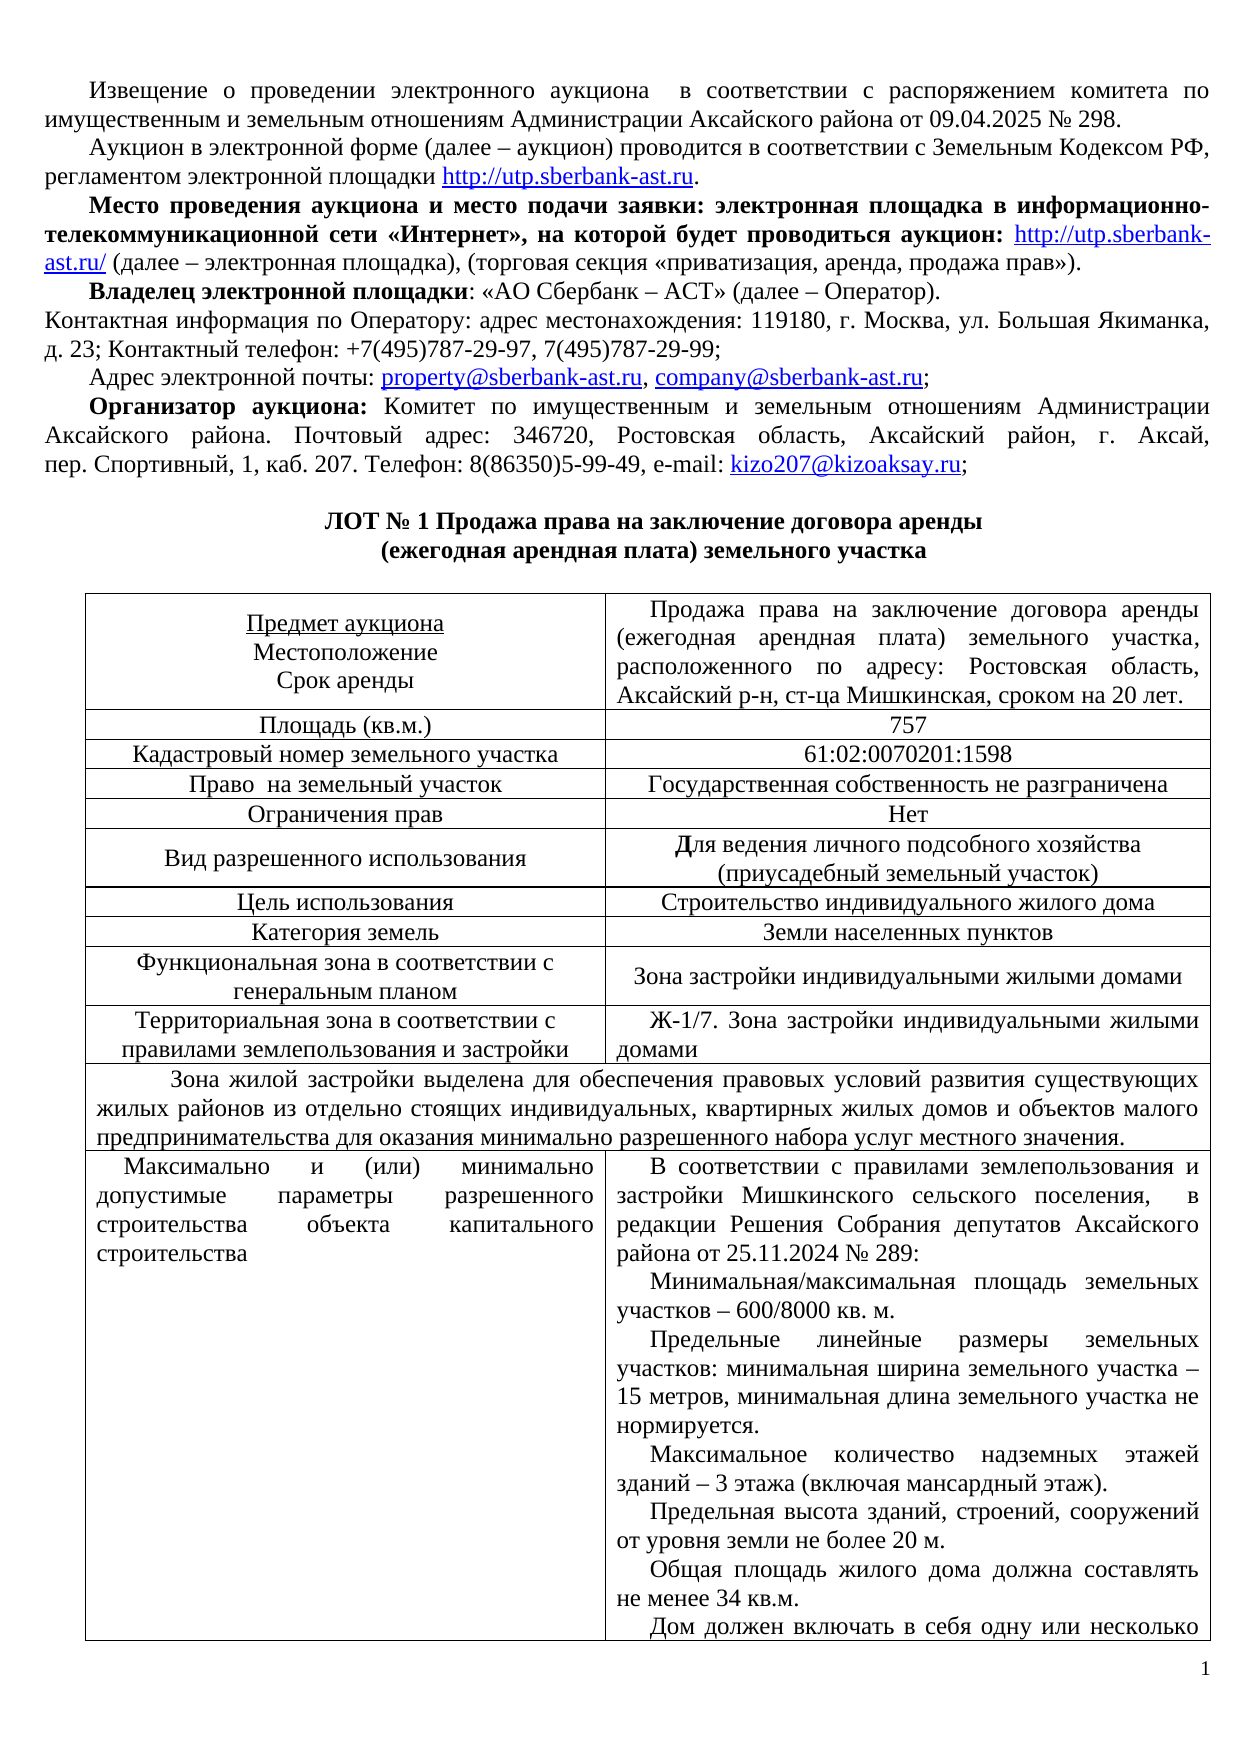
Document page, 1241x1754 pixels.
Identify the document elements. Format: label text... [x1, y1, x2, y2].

table_cell Строительство индивидуального жилого дома [606, 888, 1210, 916]
table_cell Категория земель [86, 917, 605, 946]
table_header Продажа права на заключение договора аренды (ежегодная арендная плата) земельного участка, расположенного по адресу: Ростовская область, Аксайский р-н, ст-ца Мишкинская, сроком на 20 лет. [606, 594, 1210, 709]
list ЛОТ № 1 Продажа права на заключение договора аренды [97, 506, 1211, 535]
table_cell Земли населенных пунктов [606, 917, 1210, 946]
text Контактная информация по Оператору: адрес местонахождения: 119180, г. Москва, ул. Большая Якиманка, д. 23; Контактный телефон: +7(495)787-29-97, 7(495)787-29-99; [44, 305, 1211, 362]
text Владелец электронной площадки: «АО Сбербанк – АСТ» (далее – Оператор). [44, 276, 1211, 305]
text Адрес электронной почты: property@sberbank-ast.ru, company@sberbank-ast.ru; [44, 362, 1211, 391]
table_cell Государственная собственность не разграничена [606, 769, 1210, 798]
table_cell Нет [606, 799, 1210, 828]
table_cell Цель использования [86, 888, 605, 916]
table_cell Площадь (кв.м.) [86, 710, 605, 738]
text Место проведения аукциона и место подачи заявки: электронная площадка в информационно-телекоммуникационной сети «Интернет», на которой будет проводиться аукцион: http://utp.sberbank-ast.ru/ (далее – электронная площадка), (торговая секция «приватизация, аренда, продажа прав»). [44, 190, 1211, 276]
table_cell Зона застройки индивидуальными жилыми домами [606, 947, 1210, 1004]
table_cell Ж-1/7. Зона застройки индивидуальными жилыми домами [606, 1006, 1210, 1063]
table_cell Кадастровый номер земельного участка [86, 740, 605, 768]
table_header Предмет аукциона Местоположение Срок аренды [86, 594, 605, 709]
table_cell Зона жилой застройки выделена для обеспечения правовых условий развития существующих жилых районов из отдельно стоящих индивидуальных, квартирных жилых домов и объектов малого предпринимательства для оказания минимально разрешенного набора услуг местного значения. [86, 1064, 1210, 1150]
table_cell Функциональная зона в соответствии с генеральным планом [86, 947, 605, 1004]
table_cell 757 [606, 710, 1210, 738]
text Аукцион в электронной форме (далее – аукцион) проводится в соответствии с Земельным Кодексом РФ, регламентом электронной площадки http://utp.sberbank-ast.ru. [44, 132, 1211, 190]
table_cell Вид разрешенного использования [86, 829, 605, 886]
table_cell Территориальная зона в соответствии с правилами землепользования и застройки [86, 1006, 605, 1063]
table_cell Ограничения прав [86, 799, 605, 828]
table_cell Для ведения личного подсобного хозяйства (приусадебный земельный участок) [606, 829, 1210, 886]
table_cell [86, 1151, 605, 1640]
list (ежегодная арендная плата) земельного участка [97, 535, 1211, 564]
table_cell Право на земельный участок [86, 769, 605, 798]
text Организатор аукциона: Комитет по имущественным и земельным отношениям Администрации Аксайского района. Почтовый адрес: 346720, Ростовская область, Аксайский район, г. Аксай, пер. Спортивный, 1, каб. 207. Телефон: 8(86350)5-99-49, e-mail: kizo207@kizoaksay.ru; [44, 391, 1211, 477]
text Извещение о проведении электронного аукциона в соответствии с распоряжением комитета по имущественным и земельным отношениям Администрации Аксайского района от 09.04.2025 № 298. [44, 75, 1211, 132]
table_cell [606, 1151, 1210, 1640]
table_cell 61:02:0070201:1598 [606, 740, 1210, 768]
